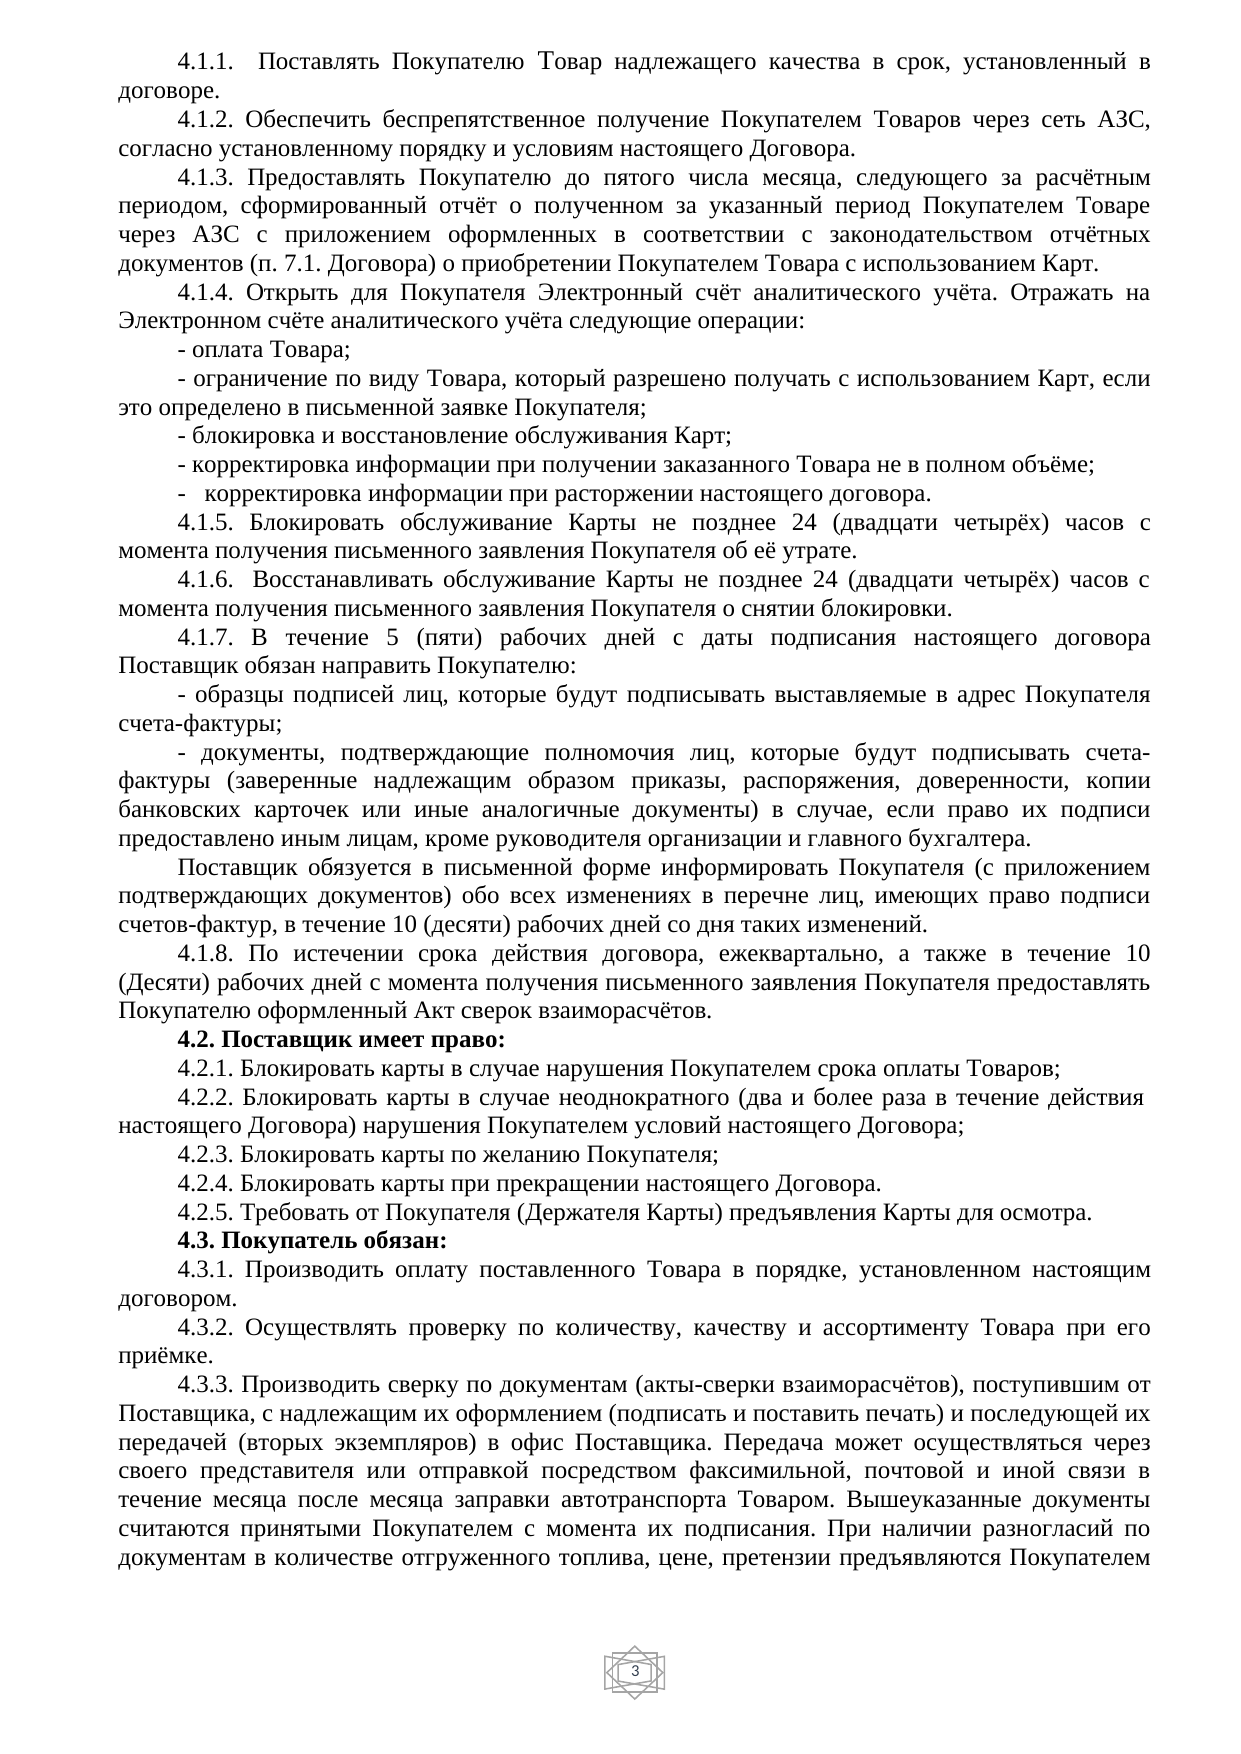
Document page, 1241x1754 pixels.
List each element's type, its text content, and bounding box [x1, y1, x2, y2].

text 4.1.1. Поставлять Покупателю Товар надлежащего качества в срок, установленный в договоре. [118, 44, 1152, 104]
text Поставщик обязуется в письменной форме информировать Покупателя (с приложением подтверждающих документов) обо всех изменениях в перечне лиц, имеющих право подписи счетов-фактур, в течение 10 (десяти) рабочих дней со дня таких изменений. [118, 852, 1152, 938]
text 4.3.2. Осуществлять проверку по количеству, качеству и ассортименту Товара при его приёмке. [118, 1312, 1152, 1369]
text 4.1.5. Блокировать обслуживание Карты не позднее 24 (двадцати четырёх) часов с момента получения письменного заявления Покупателя об её утрате. [118, 507, 1152, 564]
text - корректировка информации при получении заказанного Товара не в полном объёме; [118, 449, 1152, 478]
text 4.2.3. Блокировать карты по желанию Покупателя; [118, 1139, 1146, 1168]
text 4.3.1. Производить оплату поставленного Товара в порядке, установленном настоящим договором. [118, 1254, 1152, 1312]
text 4.1.4. Открыть для Покупателя Электронный счёт аналитического учёта. Отражать на Электронном счёте аналитического учёта следующие операции: [118, 277, 1152, 334]
text - ограничение по виду Товара, который разрешено получать с использованием Карт, если это определено в письменной заявке Покупателя; [118, 363, 1152, 421]
text 4.1.8. По истечении срока действия договора, ежеквартально, а также в течение 10 (Десяти) рабочих дней с момента получения письменного заявления Покупателя предоставлять Покупателю оформленный Акт сверок взаиморасчётов. [118, 938, 1152, 1024]
text - оплата Товара; [118, 334, 1152, 363]
text 4.2.1. Блокировать карты в случае нарушения Покупателем срока оплаты Товаров; [118, 1053, 1146, 1082]
text 4.1.6. Восстанавливать обслуживание Карты не позднее 24 (двадцати четырёх) часов с момента получения письменного заявления Покупателя о снятии блокировки. [118, 564, 1152, 622]
text 4.1.3. Предоставлять Покупателю до пятого числа месяца, следующего за расчётным периодом, сформированный отчёт о полученном за указанный период Покупателем Товаре через АЗС с приложением оформленных в соответствии с законодательством отчётных документов (п. 7.1. Договора) о приобретении Покупателем Товара с использованием Карт. [118, 162, 1152, 277]
text - образцы подписей лиц, которые будут подписывать выставляемые в адрес Покупателя счета-фактуры; [118, 679, 1152, 737]
text 4.1.7. В течение 5 (пяти) рабочих дней с даты подписания настоящего договора Поставщик обязан направить Покупателю: [118, 622, 1152, 679]
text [118, 1369, 1152, 1571]
text 4.2.5. Требовать от Покупателя (Держателя Карты) предъявления Карты для осмотра. [118, 1197, 1152, 1226]
text 4.3. Покупатель обязан: [118, 1226, 1152, 1254]
text 4.1.2. Обеспечить беспрепятственное получение Покупателем Товаров через сеть АЗС, согласно установленному порядку и условиям настоящего Договора. [118, 104, 1152, 162]
text 4.2.2. Блокировать карты в случае неоднократного (два и более раза в течение действия настоящего Договора) нарушения Покупателем условий настоящего Договора; [118, 1082, 1146, 1139]
text 4.2.4. Блокировать карты при прекращении настоящего Договора. [118, 1168, 1146, 1197]
text - корректировка информации при расторжении настоящего договора. [118, 478, 1152, 507]
text 4.2. Поставщик имеет право: [118, 1024, 1152, 1053]
text - документы, подтверждающие полномочия лиц, которые будут подписывать счета-фактуры (заверенные надлежащим образом приказы, распоряжения, доверенности, копии банковских карточек или иные аналогичные документы) в случае, если право их подписи предоставлено иным лицам, кроме руководителя организации и главного бухгалтера. [118, 737, 1152, 852]
text - блокировка и восстановление обслуживания Карт; [118, 421, 1152, 449]
